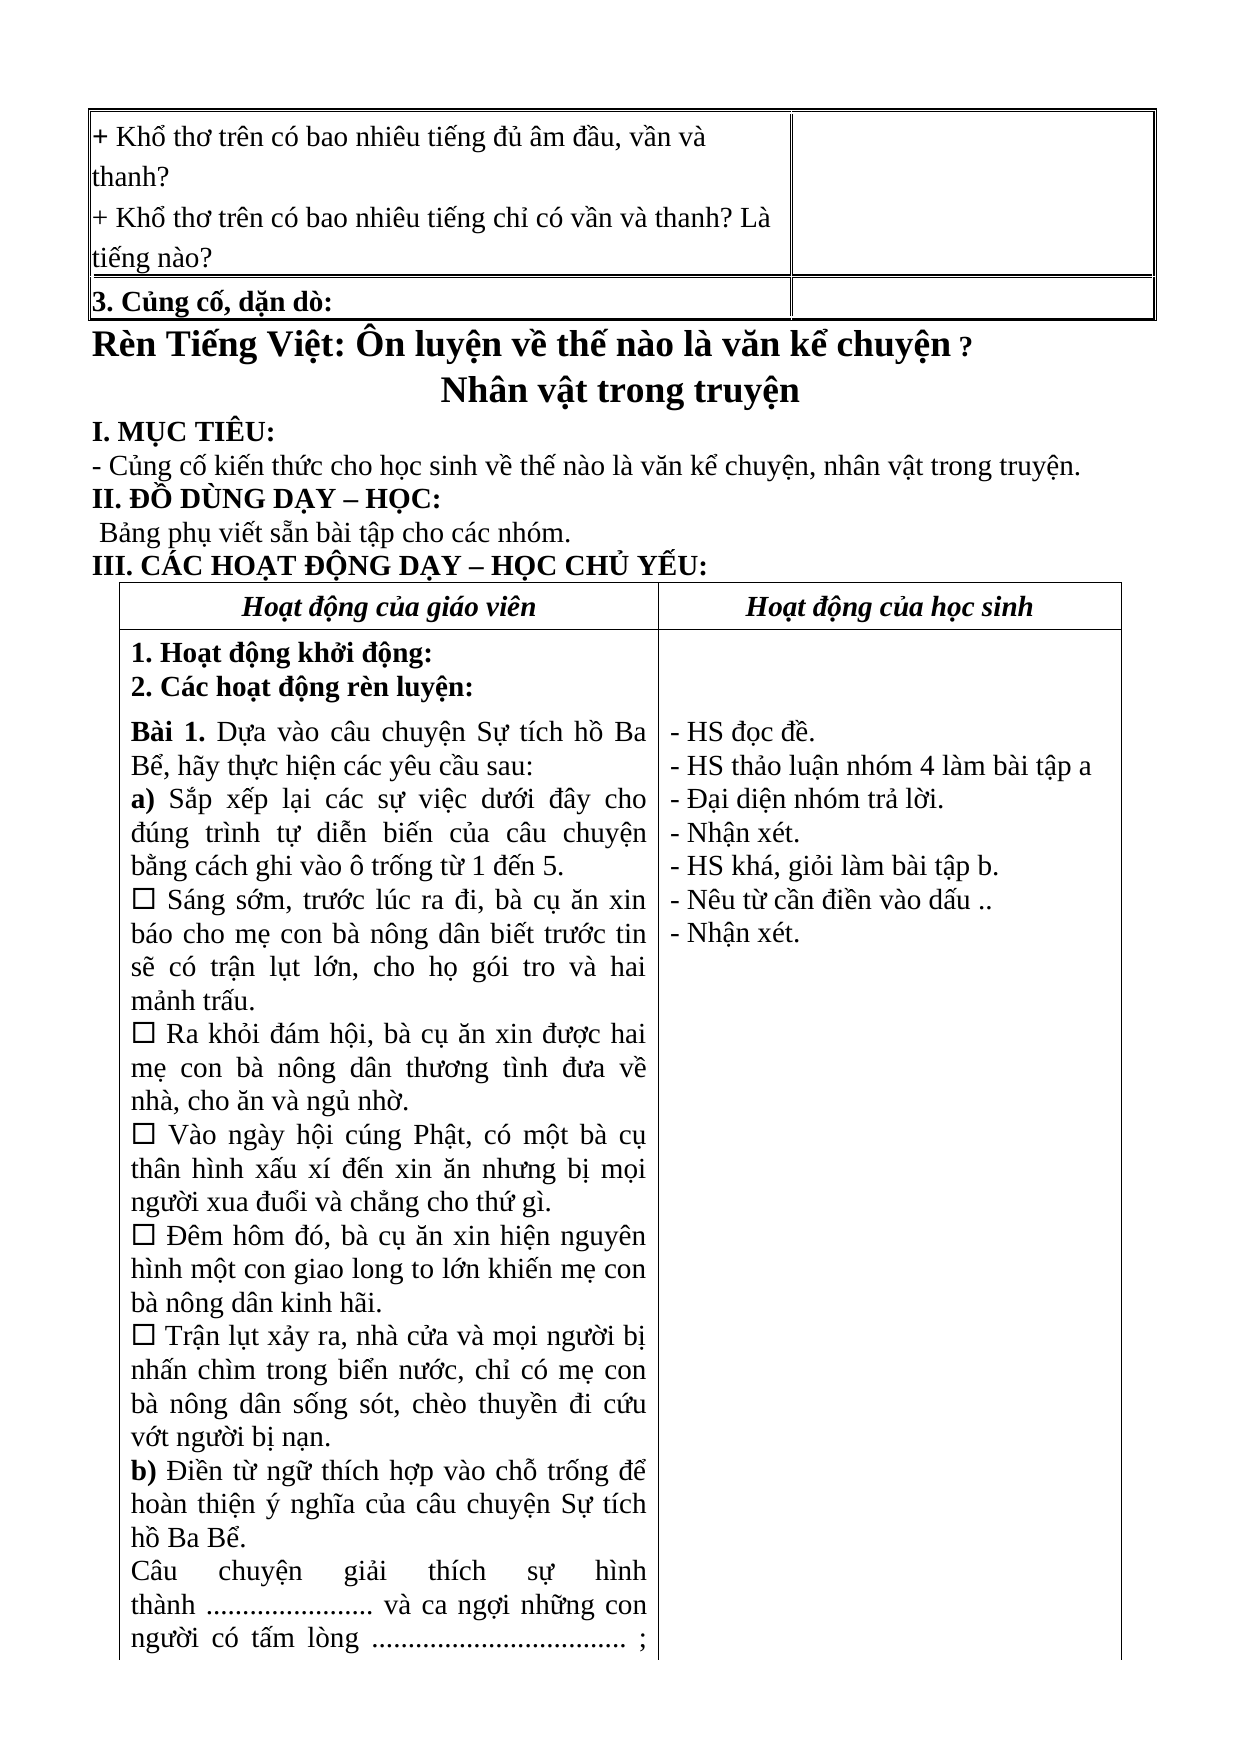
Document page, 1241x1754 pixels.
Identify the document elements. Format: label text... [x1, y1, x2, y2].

text I. MỤC TIÊU: [92, 414, 1148, 448]
text - Củng cố kiến thức cho học sinh về thế nào là văn kể chuyện, nhân vật trong truyện. [92, 448, 1148, 481]
table_cell 1. Hoạt động khởi động: 2. Các hoạt động rèn luyện: [120, 630, 658, 708]
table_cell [120, 709, 658, 1660]
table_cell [659, 709, 1121, 1660]
text Rèn Tiếng Việt: Ôn luyện về thế nào là văn kể chuyện ? [92, 321, 1148, 364]
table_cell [91, 112, 792, 274]
table_cell 3. Củng cố, dặn dò: [91, 274, 792, 318]
table_header Hoạt động của học sinh [659, 583, 1121, 628]
text Bảng phụ viết sẵn bài tập cho các nhóm. [92, 515, 1148, 548]
table_cell [659, 630, 1121, 708]
table_cell [792, 274, 1154, 318]
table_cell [792, 112, 1153, 274]
table_header Hoạt động của giáo viên [120, 583, 658, 628]
text II. ĐỒ DÙNG DẠY – HỌC: [92, 481, 1148, 515]
text Nhân vật trong truyện [92, 368, 1148, 411]
text III. CÁC HOẠT ĐỘNG DẠY – HỌC CHỦ YẾU: [92, 548, 1148, 582]
